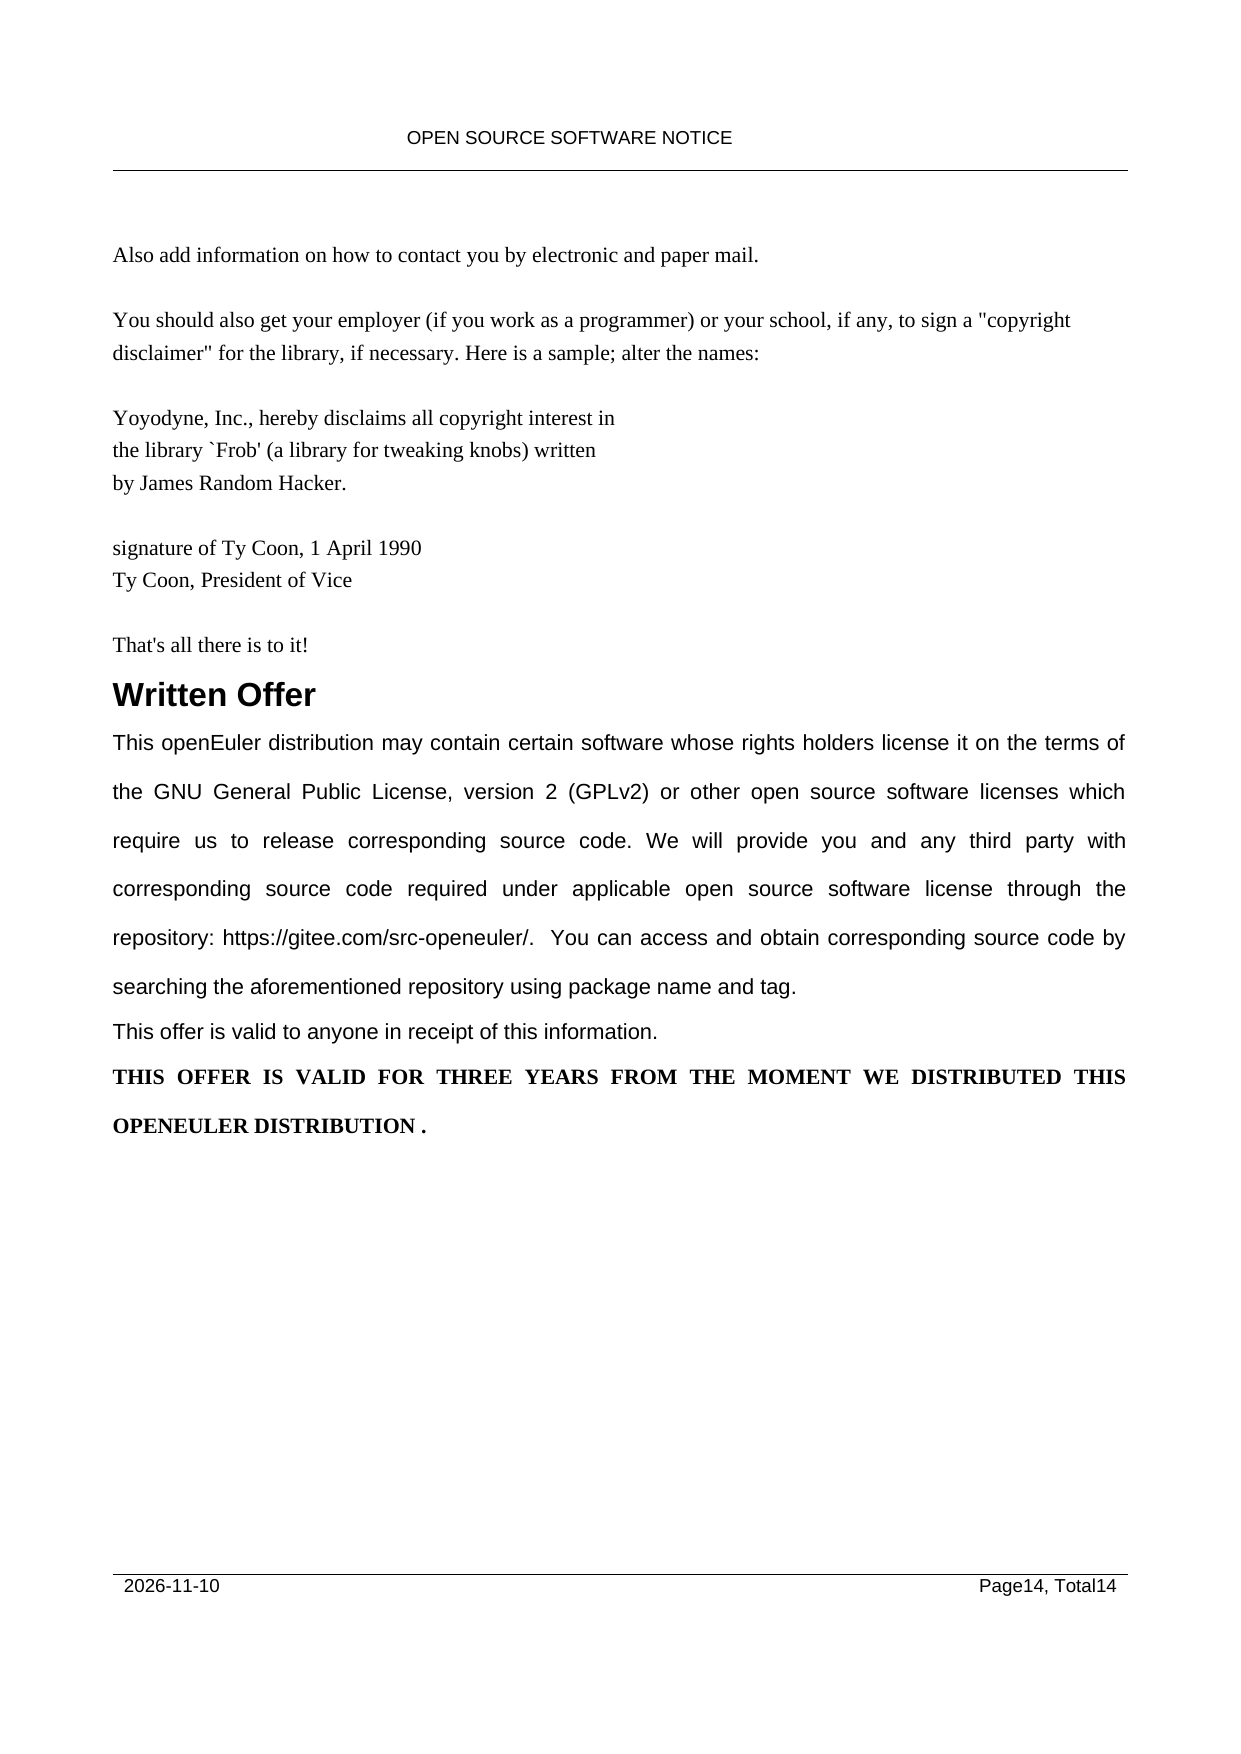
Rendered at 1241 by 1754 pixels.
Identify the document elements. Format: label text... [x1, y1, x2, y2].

text This offer is valid to anyone in receipt of this information. [112, 1015, 1128, 1048]
text Written Offer [112, 661, 1128, 726]
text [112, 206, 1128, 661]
text This openEuler distribution may contain certain software whose rights holders license it on the terms of the GNU General Public License, version 2 (GPLv2) or other open source software licenses which require us to release corresponding source code. We will provide you and any third party with corresponding source code required under applicable open source software license through the repository: https://gitee.com/src-openeuler/. You can access and obtain corresponding source code by searching the aforementioned repository using package name and tag. [112, 726, 1128, 1003]
text THIS OFFER IS VALID FOR THREE YEARS FROM THE MOMENT WE DISTRIBUTED THIS OPENEULER DISTRIBUTION . [112, 1060, 1128, 1142]
